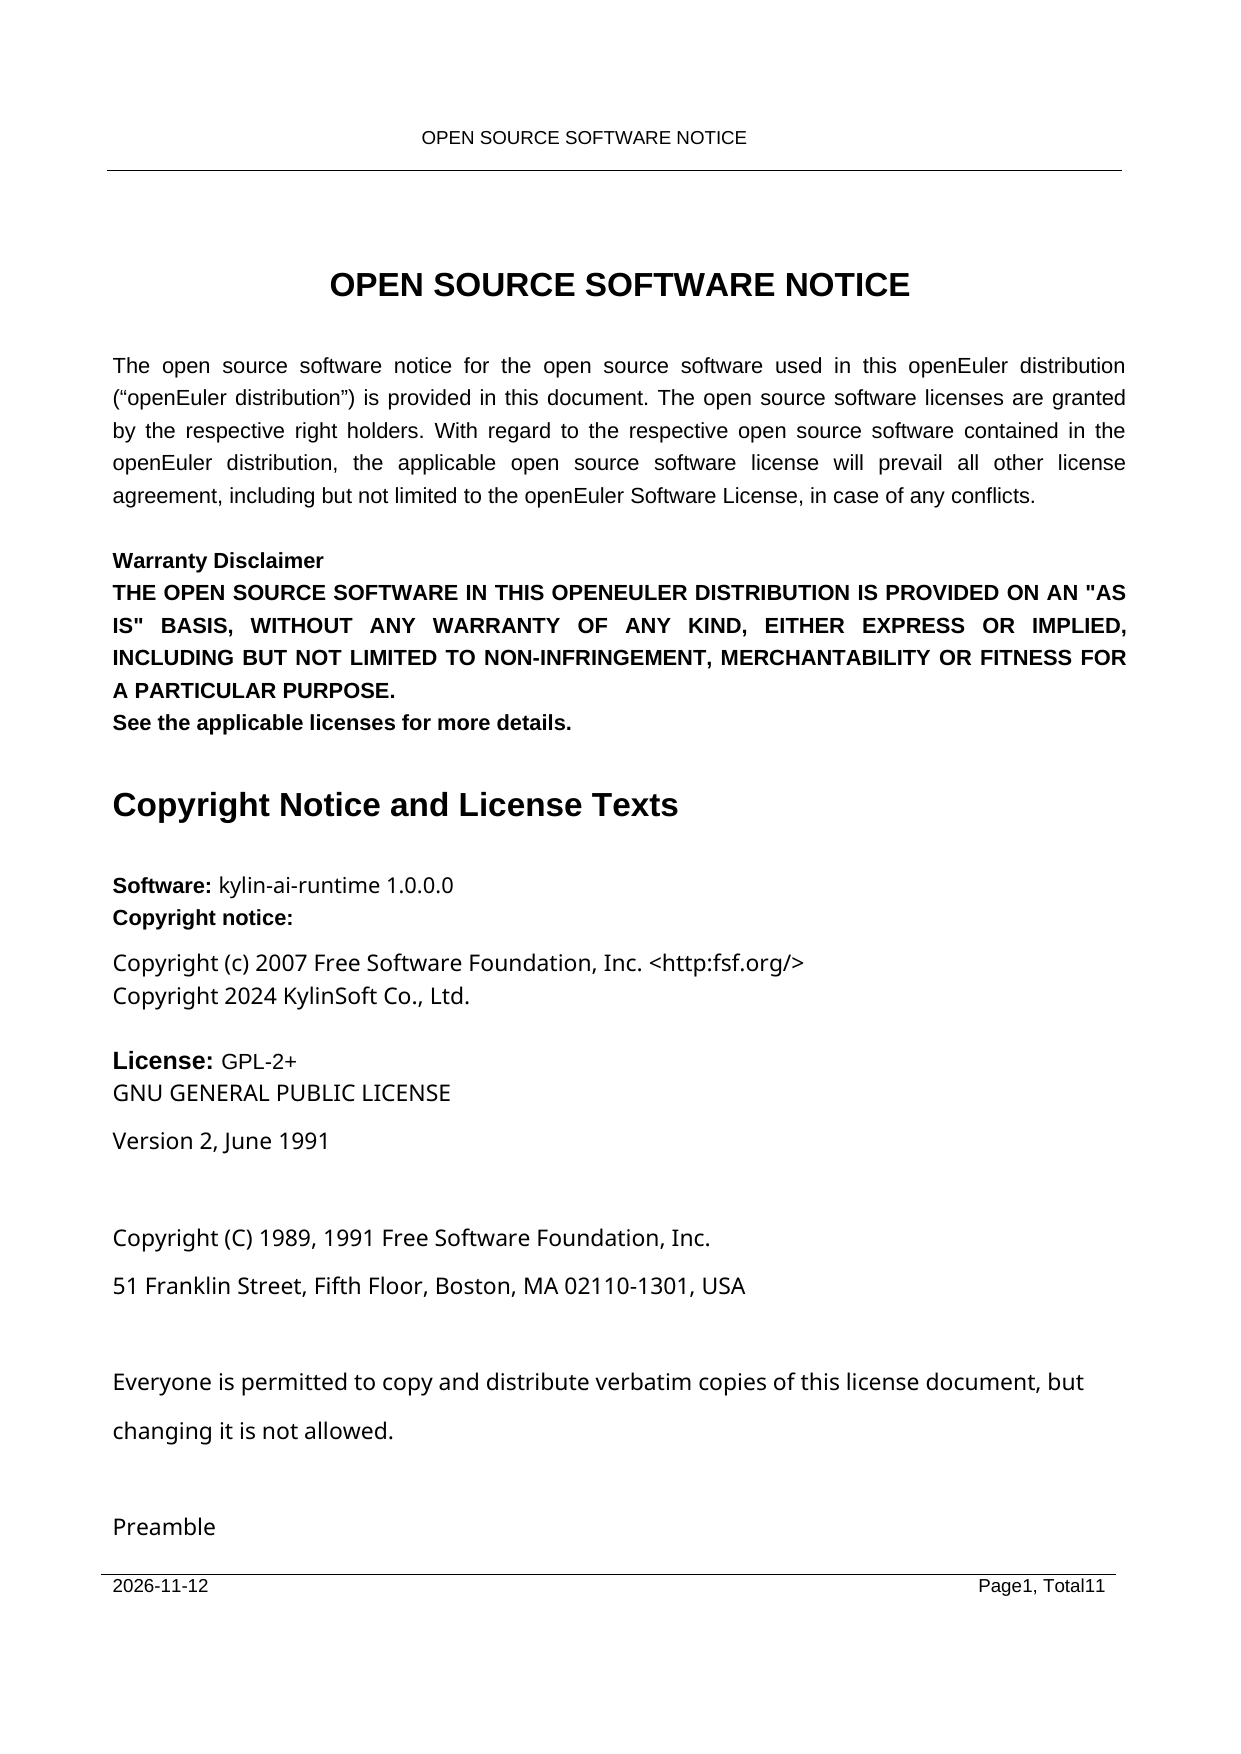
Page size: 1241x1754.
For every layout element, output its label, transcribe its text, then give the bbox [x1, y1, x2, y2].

text Copyright (c) 2007 Free Software Foundation, Inc. <http:fsf.org/> Copyright 2024 KylinSoft Co., Ltd. [112, 947, 1128, 1044]
text 51 Franklin Street, Fifth Floor, Boston, MA 02110-1301, USA [112, 1269, 1128, 1302]
text Version 2, June 1991 [112, 1125, 1128, 1157]
text Warranty Disclaimer [112, 544, 1128, 576]
title Software: kylin-ai-runtime 1.0.0.0 [112, 869, 1128, 901]
text Preamble [112, 1510, 1128, 1543]
text Everyone is permitted to copy and distribute verbatim copies of this license document, but changing it is not allowed. [112, 1365, 1128, 1447]
text The open source software notice for the open source software used in this openEuler distribution (“openEuler distribution”) is provided in this document. The open source software licenses are granted by the respective right holders. With regard to the respective open source software contained in the openEuler distribution, the applicable open source software license will prevail all other license agreement, including but not limited to the openEuler Software License, in case of any conflicts. [112, 349, 1128, 511]
text License: GPL-2+ [112, 1044, 1128, 1077]
text Copyright Notice and License Texts [112, 771, 1128, 836]
text THE OPEN SOURCE SOFTWARE IN THIS OPENEULER DISTRIBUTION IS PROVIDED ON AN "AS IS" BASIS, WITHOUT ANY WARRANTY OF ANY KIND, EITHER EXPRESS OR IMPLIED, INCLUDING BUT NOT LIMITED TO NON-INFRINGEMENT, MERCHANTABILITY OR FITNESS FOR A PARTICULAR PURPOSE. See the applicable licenses for more details. [112, 576, 1128, 739]
text Copyright notice: [112, 901, 1128, 934]
text GNU GENERAL PUBLIC LICENSE [112, 1077, 1128, 1109]
text OPEN SOURCE SOFTWARE NOTICE [112, 251, 1128, 316]
text Copyright (C) 1989, 1991 Free Software Foundation, Inc. [112, 1221, 1128, 1253]
